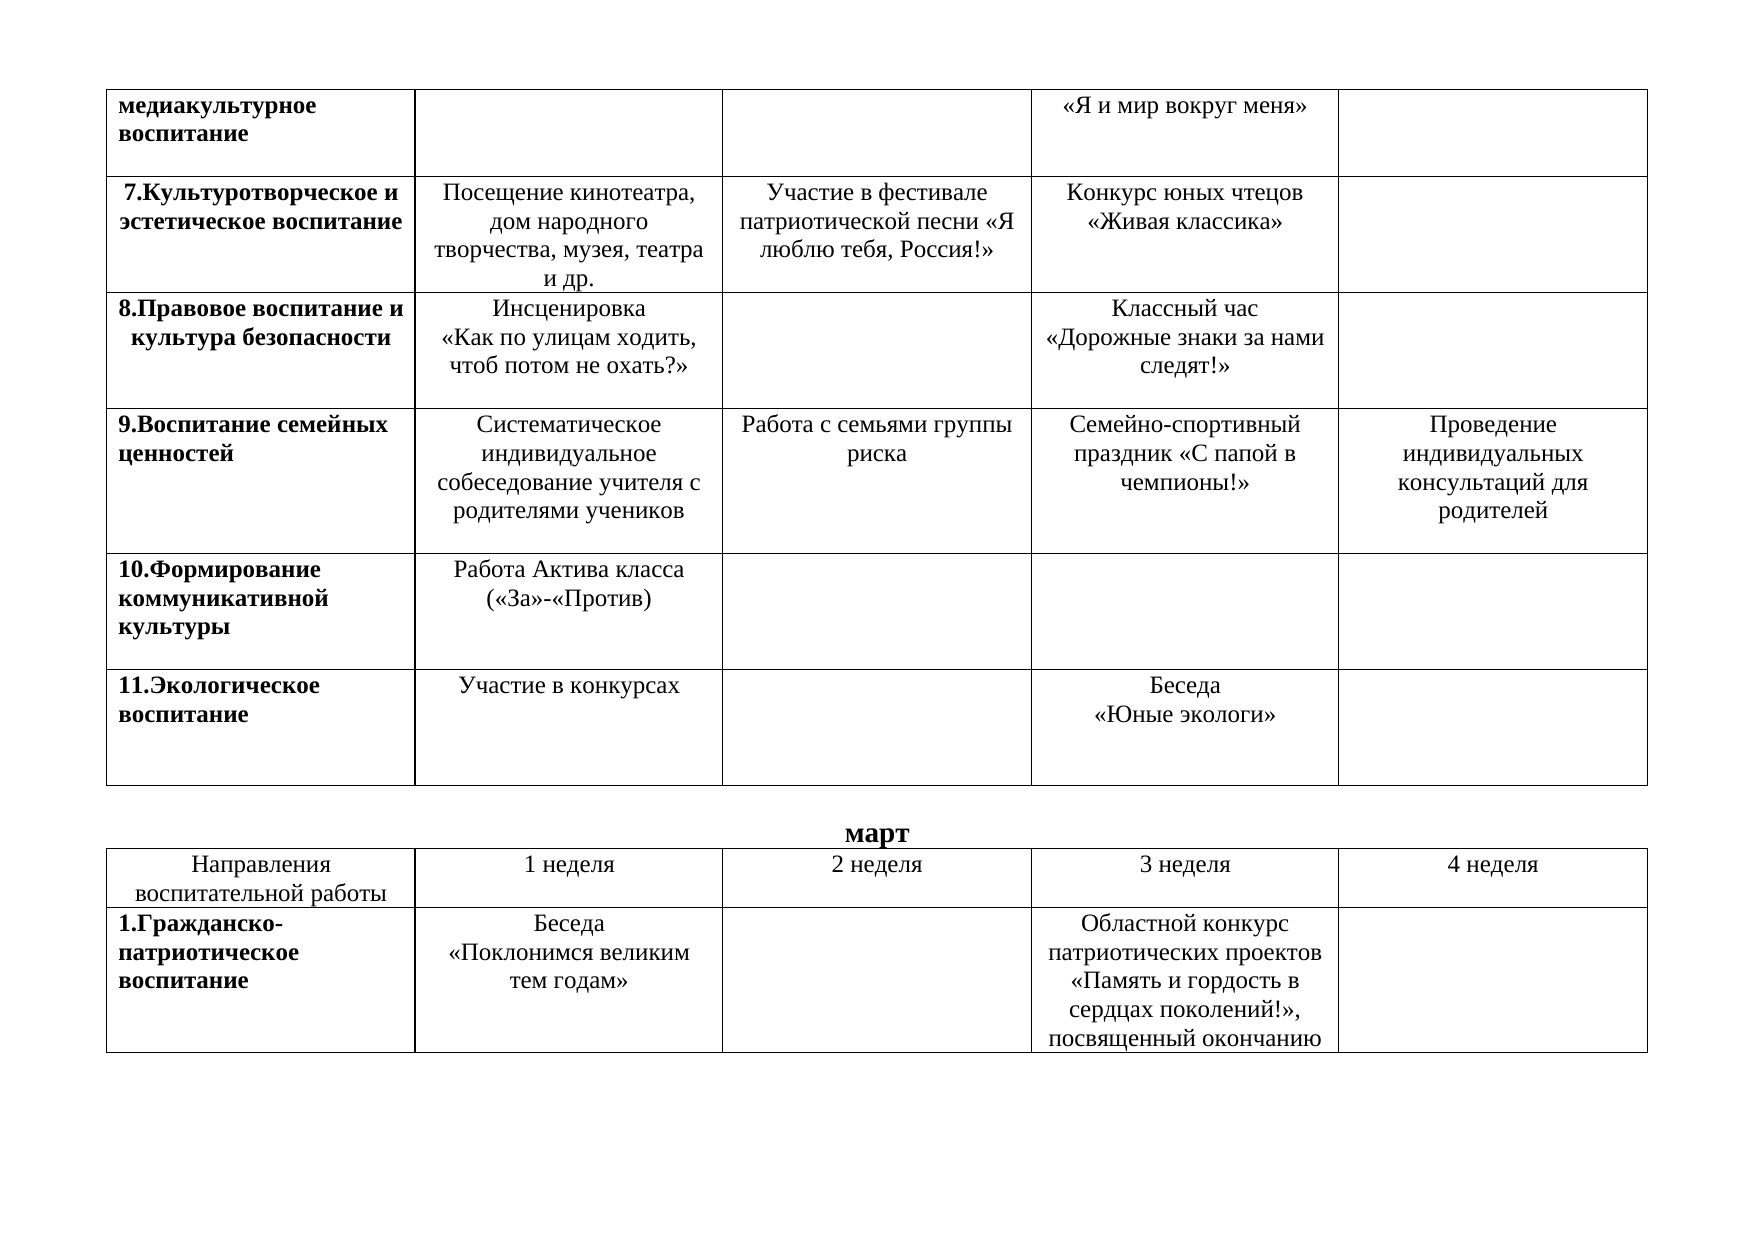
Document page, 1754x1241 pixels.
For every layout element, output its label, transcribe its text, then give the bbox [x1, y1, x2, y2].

table_header 2 неделя [723, 849, 1031, 907]
table_cell 11.Экологическое воспитание [107, 670, 414, 785]
table_cell Классный час «Дорожные знаки за нами следят!» [1032, 293, 1338, 408]
table_cell [723, 90, 1031, 176]
table_header Направления воспитательной работы [107, 849, 414, 907]
table_cell [1032, 554, 1338, 669]
table_cell Участие в фестивале патриотической песни «Я люблю тебя, Россия!» [723, 177, 1031, 292]
table_cell Инсценировка «Как по улицам ходить, чтоб потом не охать?» [416, 293, 722, 408]
table_cell [723, 554, 1031, 669]
table_cell Беседа «Юные экологи» [1032, 670, 1338, 785]
table_cell Семейно-спортивный праздник «С папой в чемпионы!» [1032, 409, 1338, 553]
table_cell Посещение кинотеатра, дом народного творчества, музея, театра и др. [416, 177, 722, 292]
table_cell [416, 90, 722, 176]
table_cell [723, 908, 1031, 1052]
table_header 3 неделя [1032, 849, 1338, 907]
table_cell Конкурс юных чтецов «Живая классика» [1032, 177, 1338, 292]
table_cell 9.Воспитание семейных ценностей [107, 409, 414, 553]
table_cell [1339, 554, 1647, 669]
table_cell Работа с семьями группы риска [723, 409, 1031, 553]
table_cell [1339, 908, 1647, 1052]
table_cell [1339, 177, 1647, 292]
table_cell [1032, 90, 1338, 176]
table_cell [107, 90, 414, 176]
table_cell [723, 670, 1031, 785]
table_cell [1339, 670, 1647, 785]
table_cell 10.Формирование коммуникативной культуры [107, 554, 414, 669]
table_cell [1032, 908, 1338, 1052]
table_cell 7.Культуротворческое и эстетическое воспитание [107, 177, 414, 292]
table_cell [416, 908, 722, 1052]
table_cell Работа Актива класса («За»-«Против) [416, 554, 722, 669]
table_cell [1339, 293, 1647, 408]
table_header 4 неделя [1339, 849, 1647, 907]
table_cell Систематическое индивидуальное собеседование учителя с родителями учеников [416, 409, 722, 553]
text март [118, 815, 1636, 848]
table_cell [723, 293, 1031, 408]
table_cell Проведение индивидуальных консультаций для родителей [1339, 409, 1647, 553]
table_cell 8.Правовое воспитание и культура безопасности [107, 293, 414, 408]
table_cell Участие в конкурсах [416, 670, 722, 785]
table_cell [1339, 90, 1647, 176]
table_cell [107, 908, 414, 1052]
table_header 1 неделя [416, 849, 722, 907]
